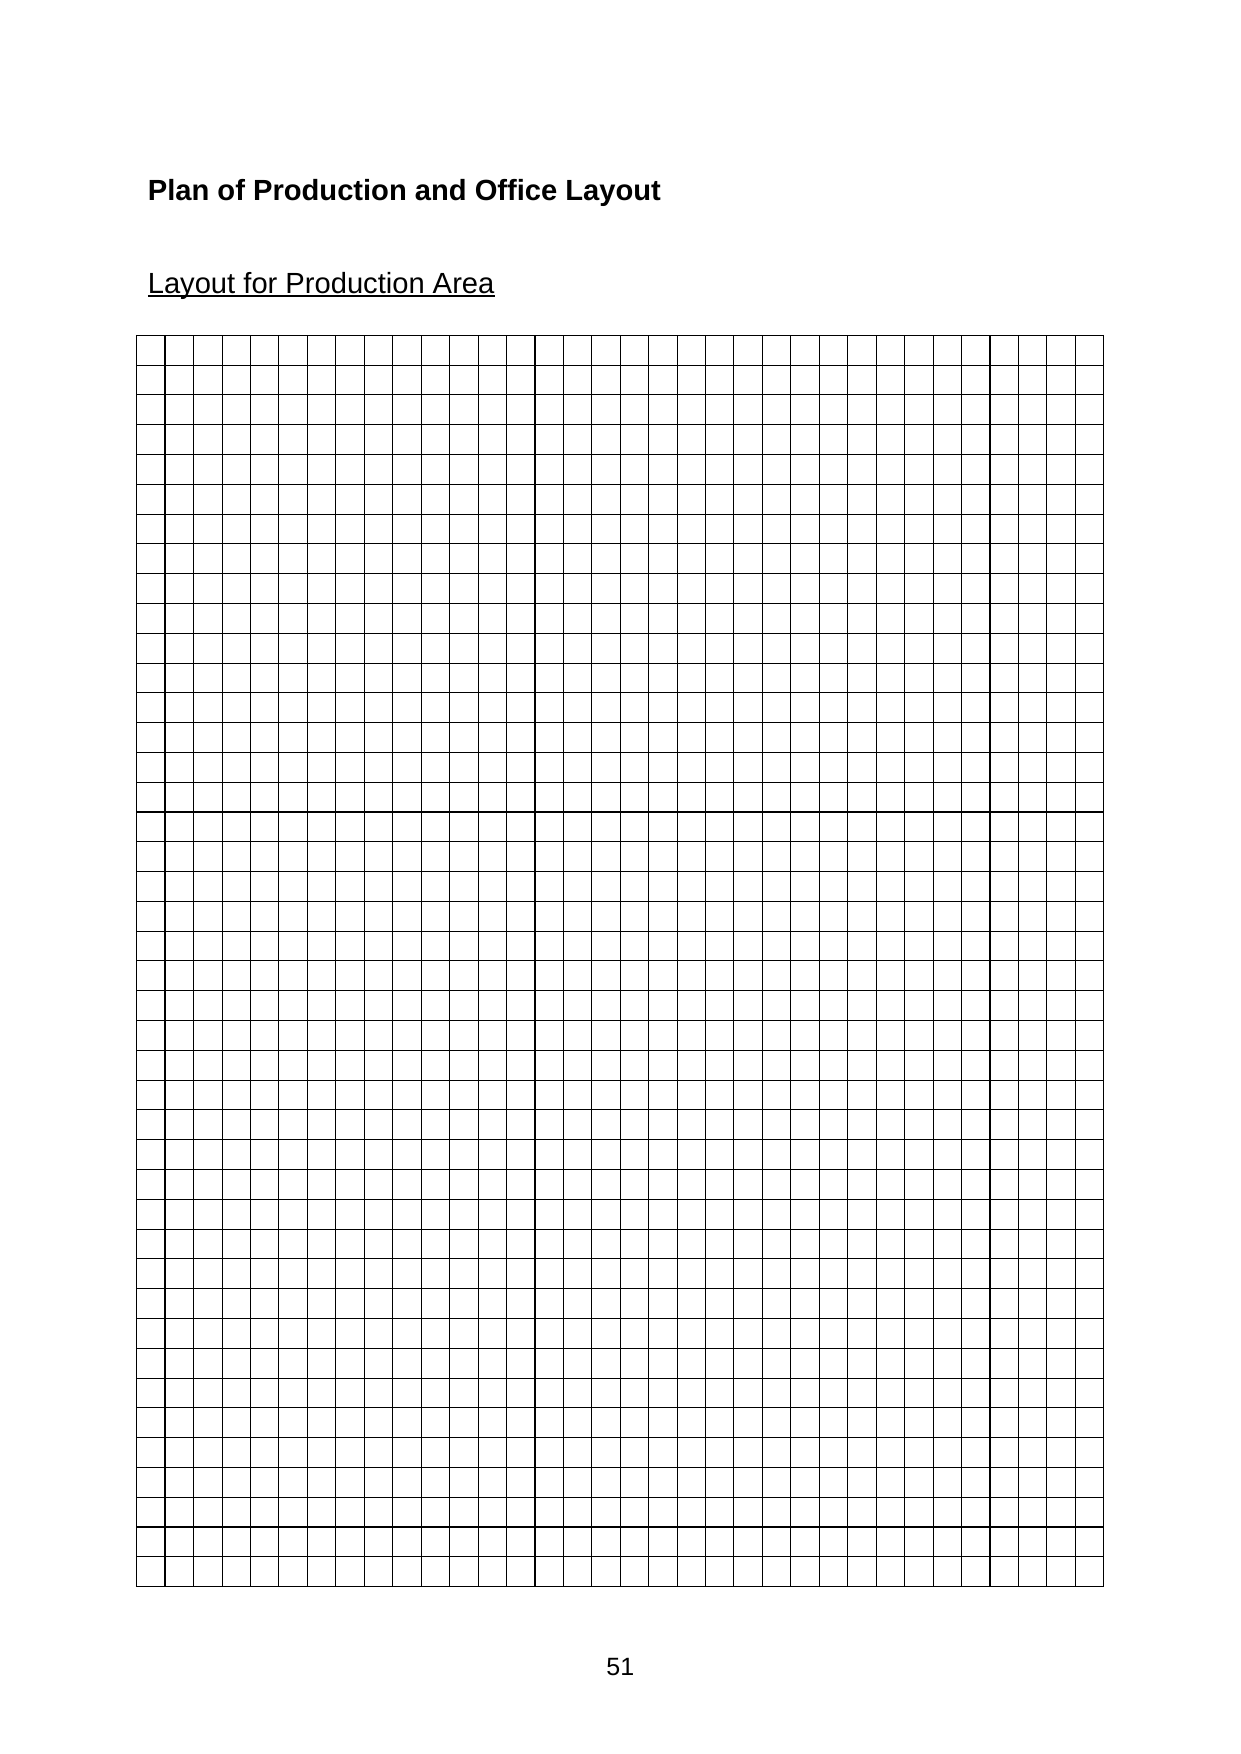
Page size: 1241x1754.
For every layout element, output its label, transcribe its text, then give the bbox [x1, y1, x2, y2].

table_cell [649, 1230, 677, 1258]
table_cell [848, 1498, 876, 1526]
table_cell [223, 1557, 250, 1586]
table_cell [479, 515, 506, 543]
table_cell [336, 902, 364, 931]
table_cell [763, 961, 790, 990]
table_cell [422, 842, 449, 871]
table_cell [365, 1170, 392, 1199]
table_cell [166, 1110, 193, 1139]
table_cell [536, 366, 563, 394]
table_cell [223, 664, 250, 692]
table_cell [991, 813, 1018, 841]
table_cell [1047, 961, 1075, 990]
table_cell [1076, 1021, 1103, 1050]
table_cell [536, 723, 563, 752]
table_cell [422, 783, 449, 811]
table_cell [734, 1051, 762, 1079]
table_cell [279, 1081, 307, 1109]
table_cell [1019, 574, 1046, 603]
table_cell [934, 1438, 961, 1467]
table_cell [1047, 574, 1075, 603]
table_cell [649, 1379, 677, 1407]
table_cell [536, 991, 563, 1020]
table_cell [877, 693, 904, 722]
table_cell [251, 1289, 278, 1318]
table_cell [877, 961, 904, 990]
table_cell [279, 425, 307, 454]
table_cell [905, 455, 933, 484]
table_cell [251, 515, 278, 543]
table_cell [905, 813, 933, 841]
table_cell [450, 902, 478, 931]
table_cell [1019, 842, 1046, 871]
table_cell [279, 902, 307, 931]
table_cell [223, 1289, 250, 1318]
table_cell [649, 366, 677, 394]
table_cell [934, 574, 961, 603]
table_cell [536, 932, 563, 960]
table_cell [991, 1051, 1018, 1079]
table_cell [223, 902, 250, 931]
table_cell [507, 664, 534, 692]
table_cell [365, 902, 392, 931]
table_cell [336, 664, 364, 692]
table_cell [393, 485, 421, 513]
table_cell [678, 961, 705, 990]
table_cell [194, 425, 222, 454]
table_cell [905, 1528, 933, 1556]
table_cell [763, 1498, 790, 1526]
table_cell [479, 961, 506, 990]
table_cell [450, 485, 478, 513]
table_cell [564, 1498, 591, 1526]
table_cell [877, 425, 904, 454]
table_cell [1047, 1408, 1075, 1437]
table_cell [649, 1408, 677, 1437]
table_cell [678, 515, 705, 543]
table_cell [934, 783, 961, 811]
table_cell [1076, 1379, 1103, 1407]
table_cell [649, 813, 677, 841]
table_cell [877, 842, 904, 871]
table_cell [621, 634, 648, 662]
table_cell [934, 485, 961, 513]
table_cell [279, 1110, 307, 1139]
table_cell [336, 1140, 364, 1169]
table_cell [848, 813, 876, 841]
table_cell [877, 1140, 904, 1169]
table_cell [848, 1140, 876, 1169]
table_cell [251, 544, 278, 573]
table_cell [336, 366, 364, 394]
table_cell [621, 991, 648, 1020]
table_cell [962, 991, 989, 1020]
table_cell [1047, 1528, 1075, 1556]
table_cell [507, 1408, 534, 1437]
table_cell [536, 693, 563, 722]
table_cell [393, 961, 421, 990]
table_cell [934, 1528, 961, 1556]
table_cell [393, 1230, 421, 1258]
table_cell [820, 1081, 847, 1109]
table_cell [905, 1140, 933, 1169]
table_cell [450, 1289, 478, 1318]
table_cell [1019, 395, 1046, 424]
table_cell [279, 753, 307, 782]
table_cell [194, 842, 222, 871]
table_header [1019, 336, 1046, 364]
table_cell [678, 1110, 705, 1139]
table_cell [479, 1557, 506, 1586]
table_cell [564, 991, 591, 1020]
table_cell [536, 1259, 563, 1288]
table_cell [934, 1021, 961, 1050]
table_cell [791, 544, 819, 573]
table_cell [393, 753, 421, 782]
table_cell [991, 1081, 1018, 1109]
table_cell [564, 544, 591, 573]
table_cell [621, 1170, 648, 1199]
table_cell [251, 1498, 278, 1526]
table_cell [1019, 515, 1046, 543]
table_cell [137, 1051, 164, 1079]
table_cell [279, 1319, 307, 1348]
table_cell [991, 604, 1018, 633]
table_cell [166, 1379, 193, 1407]
table_cell [962, 664, 989, 692]
table_cell [1019, 604, 1046, 633]
table_cell [194, 1081, 222, 1109]
table_cell [592, 664, 620, 692]
table_cell [1076, 395, 1103, 424]
table_cell [564, 366, 591, 394]
table_cell [536, 455, 563, 484]
table_cell [166, 395, 193, 424]
table_cell [166, 485, 193, 513]
table_cell [507, 1379, 534, 1407]
table_cell [279, 961, 307, 990]
table_cell [251, 574, 278, 603]
table_cell [706, 1289, 733, 1318]
table_cell [791, 693, 819, 722]
table_cell [251, 485, 278, 513]
table_cell [962, 1438, 989, 1467]
table_cell [365, 574, 392, 603]
table_cell [877, 574, 904, 603]
table_cell [848, 1379, 876, 1407]
table_cell [934, 1051, 961, 1079]
table_cell [848, 783, 876, 811]
table_cell [308, 604, 335, 633]
table_cell [1019, 1200, 1046, 1228]
table_header [791, 336, 819, 364]
table_cell [820, 574, 847, 603]
table_cell [308, 1230, 335, 1258]
table_cell [507, 1021, 534, 1050]
table_cell [905, 1438, 933, 1467]
table_cell [905, 515, 933, 543]
table_cell [194, 1528, 222, 1556]
table_cell [166, 1200, 193, 1228]
table_cell [536, 425, 563, 454]
table_cell [308, 783, 335, 811]
table_cell [621, 932, 648, 960]
table_cell [934, 1170, 961, 1199]
table_cell [905, 1319, 933, 1348]
table_cell [1076, 1200, 1103, 1228]
table_cell [848, 1051, 876, 1079]
table_cell [649, 783, 677, 811]
table_cell [479, 664, 506, 692]
table_cell [1019, 634, 1046, 662]
table_cell [934, 1379, 961, 1407]
subtitle Plan of Production and Office Layout [148, 173, 1092, 206]
table_cell [479, 425, 506, 454]
table_cell [393, 1140, 421, 1169]
table_cell [848, 1319, 876, 1348]
table_cell [592, 783, 620, 811]
table_cell [1076, 1140, 1103, 1169]
table_cell [365, 1319, 392, 1348]
table_cell [877, 485, 904, 513]
table_cell [223, 1140, 250, 1169]
table_cell [166, 1319, 193, 1348]
table_cell [706, 1081, 733, 1109]
table_cell [223, 634, 250, 662]
table_cell [422, 1200, 449, 1228]
table_cell [791, 485, 819, 513]
table_cell [137, 425, 164, 454]
table_cell [649, 395, 677, 424]
table_cell [763, 783, 790, 811]
table_cell [536, 813, 563, 841]
table_cell [1047, 1379, 1075, 1407]
table_cell [223, 1498, 250, 1526]
table_cell [194, 1140, 222, 1169]
table_cell [678, 395, 705, 424]
table_cell [507, 1110, 534, 1139]
table_cell [564, 872, 591, 901]
table_cell [393, 1259, 421, 1288]
table_cell [223, 961, 250, 990]
table_cell [962, 783, 989, 811]
table_cell [791, 1200, 819, 1228]
table_cell [365, 485, 392, 513]
table_cell [962, 1349, 989, 1377]
table_cell [848, 425, 876, 454]
table_cell [336, 1259, 364, 1288]
table_cell [1047, 813, 1075, 841]
table_cell [279, 1498, 307, 1526]
table_cell [251, 1438, 278, 1467]
table_cell [905, 1200, 933, 1228]
table_cell [536, 544, 563, 573]
table_cell [905, 366, 933, 394]
table_cell [223, 1110, 250, 1139]
table_cell [734, 455, 762, 484]
table_cell [564, 1081, 591, 1109]
table_cell [649, 485, 677, 513]
table_cell [450, 1319, 478, 1348]
table_cell [1076, 455, 1103, 484]
table_cell [536, 961, 563, 990]
table_cell [1076, 1528, 1103, 1556]
table_cell [820, 1557, 847, 1586]
table_cell [536, 783, 563, 811]
table_cell [678, 1021, 705, 1050]
table_cell [308, 664, 335, 692]
table_cell [479, 932, 506, 960]
table_cell [507, 783, 534, 811]
table_cell [223, 455, 250, 484]
table_cell [848, 455, 876, 484]
table_cell [820, 485, 847, 513]
table_cell [848, 932, 876, 960]
table_cell [905, 544, 933, 573]
table_cell [934, 1498, 961, 1526]
table_cell [137, 1468, 164, 1497]
table_cell [763, 1140, 790, 1169]
table_cell [223, 1319, 250, 1348]
table_cell [279, 872, 307, 901]
table_cell [820, 1349, 847, 1377]
table_cell [194, 813, 222, 841]
table_cell [336, 1349, 364, 1377]
table_header [223, 336, 250, 364]
table_cell [592, 723, 620, 752]
table_cell [763, 1438, 790, 1467]
table_cell [678, 544, 705, 573]
table_cell [479, 872, 506, 901]
table_cell [991, 872, 1018, 901]
table_cell [1047, 932, 1075, 960]
table_cell [564, 723, 591, 752]
table_cell [934, 664, 961, 692]
table_cell [137, 1259, 164, 1288]
table_cell [279, 1408, 307, 1437]
table_cell [536, 395, 563, 424]
table_cell [536, 872, 563, 901]
table_cell [962, 395, 989, 424]
table_cell [308, 1557, 335, 1586]
table_cell [1019, 1140, 1046, 1169]
table_cell [678, 1379, 705, 1407]
table_cell [479, 1498, 506, 1526]
table_cell [365, 693, 392, 722]
table_cell [507, 1081, 534, 1109]
table_cell [934, 1140, 961, 1169]
table_cell [194, 1021, 222, 1050]
table_cell [734, 1200, 762, 1228]
table_cell [991, 544, 1018, 573]
table_cell [734, 604, 762, 633]
table_cell [1076, 1259, 1103, 1288]
table_cell [934, 544, 961, 573]
table_cell [848, 961, 876, 990]
table_cell [564, 634, 591, 662]
table_cell [592, 1498, 620, 1526]
table_cell [223, 395, 250, 424]
table_cell [820, 1289, 847, 1318]
table_cell [251, 1528, 278, 1556]
table_cell [479, 1438, 506, 1467]
table_cell [791, 872, 819, 901]
table_cell [422, 872, 449, 901]
table_cell [279, 634, 307, 662]
table_cell [336, 813, 364, 841]
table_cell [934, 753, 961, 782]
table_cell [507, 604, 534, 633]
table_cell [166, 1438, 193, 1467]
table_cell [223, 1528, 250, 1556]
table_cell [166, 1051, 193, 1079]
table_cell [848, 1289, 876, 1318]
table_cell [706, 1230, 733, 1258]
table_cell [763, 1557, 790, 1586]
table_cell [251, 842, 278, 871]
table_cell [678, 664, 705, 692]
table_cell [365, 1289, 392, 1318]
table_cell [137, 1498, 164, 1526]
table_cell [934, 1289, 961, 1318]
table_cell [706, 991, 733, 1020]
table_cell [848, 395, 876, 424]
table_cell [763, 723, 790, 752]
table_cell [251, 813, 278, 841]
table_cell [564, 1528, 591, 1556]
table_header [1076, 336, 1103, 364]
table_cell [877, 1319, 904, 1348]
table_cell [678, 753, 705, 782]
table_cell [564, 932, 591, 960]
table_cell [991, 753, 1018, 782]
table_cell [734, 1259, 762, 1288]
table_cell [137, 1170, 164, 1199]
table_cell [1019, 753, 1046, 782]
table_cell [507, 1230, 534, 1258]
table_cell [592, 961, 620, 990]
table_cell [422, 544, 449, 573]
table_cell [791, 1110, 819, 1139]
table_cell [991, 1200, 1018, 1228]
table_cell [223, 932, 250, 960]
table_cell [848, 1438, 876, 1467]
table_cell [621, 961, 648, 990]
table_cell [791, 425, 819, 454]
table_cell [365, 932, 392, 960]
table_cell [1019, 991, 1046, 1020]
table_cell [422, 1557, 449, 1586]
table_cell [166, 1528, 193, 1556]
table_cell [137, 1319, 164, 1348]
table_cell [308, 1408, 335, 1437]
table_cell [934, 991, 961, 1020]
table_cell [1076, 425, 1103, 454]
table_cell [734, 425, 762, 454]
table_cell [251, 932, 278, 960]
table_cell [194, 664, 222, 692]
table_header [621, 336, 648, 364]
table_cell [336, 693, 364, 722]
table_cell [621, 902, 648, 931]
table_cell [564, 1110, 591, 1139]
table_cell [308, 1528, 335, 1556]
table_cell [791, 1140, 819, 1169]
table_cell [1019, 1349, 1046, 1377]
table_cell [251, 1140, 278, 1169]
table_cell [336, 1528, 364, 1556]
table_cell [422, 932, 449, 960]
table_cell [450, 1408, 478, 1437]
table_cell [393, 604, 421, 633]
table_cell [621, 1528, 648, 1556]
table_cell [365, 1468, 392, 1497]
table_cell [621, 1379, 648, 1407]
table_cell [308, 1051, 335, 1079]
table_cell [194, 1349, 222, 1377]
table_cell [1019, 1021, 1046, 1050]
table_cell [194, 604, 222, 633]
table_cell [991, 634, 1018, 662]
table_cell [450, 991, 478, 1020]
table_cell [1047, 425, 1075, 454]
table_cell [1047, 842, 1075, 871]
table_cell [592, 753, 620, 782]
table_cell [877, 1021, 904, 1050]
table_cell [1019, 961, 1046, 990]
table_cell [365, 634, 392, 662]
table_cell [763, 1379, 790, 1407]
table_cell [1047, 991, 1075, 1020]
table_cell [991, 455, 1018, 484]
table_cell [763, 693, 790, 722]
table_cell [592, 1021, 620, 1050]
table_cell [706, 604, 733, 633]
table_cell [621, 485, 648, 513]
table_cell [393, 842, 421, 871]
table_cell [820, 1021, 847, 1050]
table_cell [877, 932, 904, 960]
table_cell [734, 1408, 762, 1437]
table_cell [991, 1349, 1018, 1377]
table_cell [1076, 1557, 1103, 1586]
table_cell [678, 991, 705, 1020]
table_cell [734, 693, 762, 722]
table_cell [905, 1468, 933, 1497]
table_cell [251, 1319, 278, 1348]
table_cell [934, 1110, 961, 1139]
table_cell [251, 1170, 278, 1199]
table_cell [166, 1140, 193, 1169]
table_cell [877, 664, 904, 692]
table_cell [336, 842, 364, 871]
table_cell [393, 1200, 421, 1228]
table_cell [137, 1021, 164, 1050]
table_cell [791, 1021, 819, 1050]
table_cell [365, 872, 392, 901]
table_cell [336, 574, 364, 603]
table_cell [905, 1408, 933, 1437]
table_cell [905, 395, 933, 424]
table_cell [734, 1379, 762, 1407]
table_cell [479, 991, 506, 1020]
table_cell [393, 991, 421, 1020]
table_cell [336, 515, 364, 543]
table_cell [393, 1170, 421, 1199]
table_cell [592, 1528, 620, 1556]
table_cell [706, 395, 733, 424]
table_cell [934, 366, 961, 394]
table_cell [564, 485, 591, 513]
table_cell [279, 1289, 307, 1318]
table_cell [365, 961, 392, 990]
table_cell [336, 1170, 364, 1199]
table_cell [621, 515, 648, 543]
table_cell [308, 366, 335, 394]
table_cell [877, 991, 904, 1020]
table_cell [479, 1170, 506, 1199]
table_cell [137, 1200, 164, 1228]
table_cell [706, 783, 733, 811]
table_cell [877, 753, 904, 782]
table_cell [1047, 664, 1075, 692]
table_cell [194, 1170, 222, 1199]
table_cell [194, 395, 222, 424]
table_cell [1047, 753, 1075, 782]
table_cell [706, 634, 733, 662]
table_cell [1047, 723, 1075, 752]
table_cell [166, 604, 193, 633]
table_cell [479, 1259, 506, 1288]
table_cell [734, 1438, 762, 1467]
table_cell [791, 1557, 819, 1586]
table_cell [393, 1319, 421, 1348]
table_cell [678, 485, 705, 513]
table_cell [536, 515, 563, 543]
table_cell [166, 723, 193, 752]
table_cell [365, 1051, 392, 1079]
table_cell [564, 425, 591, 454]
table_cell [564, 813, 591, 841]
table_cell [564, 515, 591, 543]
table_cell [194, 1379, 222, 1407]
table_cell [905, 961, 933, 990]
table_cell [251, 1110, 278, 1139]
table_cell [706, 664, 733, 692]
table_cell [905, 664, 933, 692]
table_cell [393, 1081, 421, 1109]
table_cell [308, 991, 335, 1020]
table_cell [763, 1319, 790, 1348]
table_cell [308, 932, 335, 960]
table_cell [393, 1110, 421, 1139]
table_cell [592, 1081, 620, 1109]
table_cell [820, 1498, 847, 1526]
table_cell [592, 1438, 620, 1467]
table_cell [564, 902, 591, 931]
table_cell [1076, 664, 1103, 692]
table_cell [422, 991, 449, 1020]
table_cell [791, 1379, 819, 1407]
table_cell [934, 604, 961, 633]
table_cell [279, 1170, 307, 1199]
table_cell [848, 1349, 876, 1377]
table_cell [137, 1408, 164, 1437]
table_cell [962, 485, 989, 513]
table_cell [1019, 723, 1046, 752]
table_cell [194, 1408, 222, 1437]
table_cell [621, 1349, 648, 1377]
table_cell [1019, 455, 1046, 484]
table_cell [279, 932, 307, 960]
table_cell [848, 1528, 876, 1556]
table_cell [621, 723, 648, 752]
table_cell [251, 753, 278, 782]
table_cell [848, 366, 876, 394]
table_cell [308, 1498, 335, 1526]
table_cell [678, 1051, 705, 1079]
table_cell [393, 872, 421, 901]
table_cell [393, 1289, 421, 1318]
table_cell [393, 544, 421, 573]
table_cell [479, 1110, 506, 1139]
table_cell [365, 842, 392, 871]
table_cell [848, 1170, 876, 1199]
table_cell [592, 872, 620, 901]
table_cell [877, 813, 904, 841]
table_cell [592, 455, 620, 484]
table_cell [763, 1468, 790, 1497]
table_cell [279, 1230, 307, 1258]
table_cell [166, 753, 193, 782]
table_cell [905, 1498, 933, 1526]
table_cell [706, 1140, 733, 1169]
table_cell [536, 1140, 563, 1169]
table_cell [1019, 544, 1046, 573]
table_cell [393, 1021, 421, 1050]
table_cell [365, 1379, 392, 1407]
table_cell [422, 1379, 449, 1407]
table_cell [479, 1081, 506, 1109]
table_cell [450, 515, 478, 543]
table_cell [507, 1051, 534, 1079]
table_cell [734, 723, 762, 752]
table_cell [507, 1498, 534, 1526]
table_cell [1019, 1319, 1046, 1348]
table_cell [877, 544, 904, 573]
table_cell [279, 1051, 307, 1079]
table_cell [1047, 1289, 1075, 1318]
table_cell [592, 574, 620, 603]
table_cell [734, 961, 762, 990]
table_cell [251, 455, 278, 484]
table_cell [621, 425, 648, 454]
table_cell [365, 1557, 392, 1586]
table_cell [422, 1408, 449, 1437]
table_cell [137, 813, 164, 841]
table_cell [621, 1468, 648, 1497]
table_cell [450, 1438, 478, 1467]
table_cell [137, 902, 164, 931]
table_cell [706, 693, 733, 722]
table_cell [820, 1438, 847, 1467]
table_cell [592, 902, 620, 931]
table_cell [194, 485, 222, 513]
table_cell [820, 1170, 847, 1199]
table_cell [678, 1557, 705, 1586]
table_cell [649, 1528, 677, 1556]
table_cell [934, 1408, 961, 1437]
table_cell [877, 1528, 904, 1556]
table_cell [1076, 485, 1103, 513]
table_cell [621, 1498, 648, 1526]
table_cell [991, 1408, 1018, 1437]
table_cell [279, 723, 307, 752]
table_cell [336, 961, 364, 990]
table_cell [422, 1319, 449, 1348]
table_cell [706, 515, 733, 543]
table_cell [962, 634, 989, 662]
table_cell [450, 1021, 478, 1050]
table_cell [820, 1408, 847, 1437]
table_cell [393, 1438, 421, 1467]
table_cell [336, 1468, 364, 1497]
table_cell [820, 1110, 847, 1139]
table_cell [991, 1557, 1018, 1586]
table_cell [279, 664, 307, 692]
table_cell [962, 455, 989, 484]
table_cell [905, 1230, 933, 1258]
table_cell [592, 425, 620, 454]
table_cell [393, 1051, 421, 1079]
table_cell [336, 1379, 364, 1407]
table_cell [734, 1289, 762, 1318]
table_cell [450, 842, 478, 871]
table_cell [649, 1319, 677, 1348]
table_cell [1019, 1259, 1046, 1288]
table_cell [621, 693, 648, 722]
table_cell [621, 842, 648, 871]
table_header [820, 336, 847, 364]
table_cell [820, 515, 847, 543]
table_cell [592, 1349, 620, 1377]
table_cell [905, 1051, 933, 1079]
table_cell [877, 1438, 904, 1467]
table_cell [734, 1081, 762, 1109]
table_cell [365, 1408, 392, 1437]
table_cell [308, 1021, 335, 1050]
table_cell [166, 932, 193, 960]
table_cell [621, 1289, 648, 1318]
table_cell [1076, 991, 1103, 1020]
table_cell [279, 544, 307, 573]
table_cell [336, 1081, 364, 1109]
table_cell [336, 634, 364, 662]
table_cell [1047, 515, 1075, 543]
table_cell [1047, 1200, 1075, 1228]
table_cell [450, 1140, 478, 1169]
table_cell [791, 1528, 819, 1556]
table_cell [848, 842, 876, 871]
table_cell [734, 544, 762, 573]
table_cell [962, 1140, 989, 1169]
table_cell [962, 1557, 989, 1586]
table_cell [536, 1289, 563, 1318]
table_cell [678, 1498, 705, 1526]
table_cell [877, 455, 904, 484]
table_cell [706, 1319, 733, 1348]
table_cell [592, 1140, 620, 1169]
table_cell [905, 1379, 933, 1407]
table_cell [848, 723, 876, 752]
table_cell [962, 961, 989, 990]
table_cell [422, 515, 449, 543]
table_cell [422, 634, 449, 662]
table_cell [905, 932, 933, 960]
table_cell [279, 1140, 307, 1169]
table_cell [763, 1081, 790, 1109]
table_cell [706, 1021, 733, 1050]
table_cell [450, 1259, 478, 1288]
table_cell [649, 515, 677, 543]
table_header [479, 336, 506, 364]
table_cell [1019, 1110, 1046, 1139]
table_cell [507, 813, 534, 841]
table_cell [1019, 932, 1046, 960]
table_cell [791, 515, 819, 543]
table_cell [848, 544, 876, 573]
table_cell [706, 1438, 733, 1467]
table_cell [1019, 783, 1046, 811]
table_header [706, 336, 733, 364]
table_cell [905, 1170, 933, 1199]
table_cell [678, 783, 705, 811]
table_cell [393, 693, 421, 722]
table_cell [592, 1557, 620, 1586]
table_cell [450, 395, 478, 424]
table_cell [450, 1230, 478, 1258]
table_cell [791, 991, 819, 1020]
table_cell [223, 693, 250, 722]
table_cell [791, 783, 819, 811]
table_cell [1019, 1468, 1046, 1497]
table_cell [905, 1081, 933, 1109]
table_cell [450, 1081, 478, 1109]
table_cell [791, 902, 819, 931]
table_cell [991, 961, 1018, 990]
table_cell [848, 1081, 876, 1109]
table_cell [1019, 1051, 1046, 1079]
table_cell [450, 1200, 478, 1228]
table_header [450, 336, 478, 364]
table_cell [450, 753, 478, 782]
table_cell [336, 872, 364, 901]
table_cell [564, 842, 591, 871]
table_cell [763, 1289, 790, 1318]
table_header [1047, 336, 1075, 364]
table_cell [536, 1051, 563, 1079]
table_cell [962, 932, 989, 960]
table_cell [706, 1528, 733, 1556]
table_cell [365, 515, 392, 543]
table_cell [763, 1349, 790, 1377]
table_cell [393, 455, 421, 484]
table_cell [251, 1408, 278, 1437]
table_cell [450, 634, 478, 662]
table_cell [1047, 693, 1075, 722]
table_cell [308, 395, 335, 424]
table_cell [991, 1110, 1018, 1139]
table_cell [848, 515, 876, 543]
table_cell [991, 723, 1018, 752]
table_cell [706, 932, 733, 960]
table_cell [820, 753, 847, 782]
table_cell [223, 425, 250, 454]
table_cell [991, 1319, 1018, 1348]
table_cell [991, 425, 1018, 454]
table_cell [422, 1110, 449, 1139]
table_cell [1076, 1498, 1103, 1526]
table_cell [734, 813, 762, 841]
table_cell [336, 425, 364, 454]
table_cell [223, 1170, 250, 1199]
table_cell [137, 455, 164, 484]
table_cell [621, 1140, 648, 1169]
table_cell [536, 1021, 563, 1050]
table_cell [137, 1110, 164, 1139]
table_cell [791, 455, 819, 484]
table_cell [365, 783, 392, 811]
table_cell [422, 1438, 449, 1467]
table_cell [592, 395, 620, 424]
table_cell [991, 1170, 1018, 1199]
table_cell [905, 991, 933, 1020]
table_cell [934, 723, 961, 752]
table_cell [393, 425, 421, 454]
table_cell [706, 1051, 733, 1079]
table_cell [393, 813, 421, 841]
table_cell [137, 783, 164, 811]
table_cell [763, 574, 790, 603]
table_cell [1076, 1081, 1103, 1109]
table_cell [536, 1200, 563, 1228]
table_cell [479, 1021, 506, 1050]
table_cell [592, 842, 620, 871]
table_cell [934, 455, 961, 484]
table_cell [251, 1021, 278, 1050]
table_cell [479, 604, 506, 633]
table_cell [507, 1200, 534, 1228]
table_cell [251, 872, 278, 901]
table_cell [336, 753, 364, 782]
table_cell [365, 1438, 392, 1467]
table_header [962, 336, 989, 364]
table_cell [706, 1110, 733, 1139]
table_cell [649, 1051, 677, 1079]
table_cell [336, 932, 364, 960]
table_cell [962, 1259, 989, 1288]
table_cell [393, 366, 421, 394]
table_cell [166, 1170, 193, 1199]
table_cell [848, 1110, 876, 1139]
table_cell [621, 395, 648, 424]
table_cell [621, 1230, 648, 1258]
table_cell [820, 813, 847, 841]
table_cell [422, 961, 449, 990]
table_cell [564, 1021, 591, 1050]
table_cell [592, 1468, 620, 1497]
table_cell [279, 991, 307, 1020]
table_cell [536, 902, 563, 931]
table_cell [706, 813, 733, 841]
table_cell [365, 723, 392, 752]
table_cell [166, 634, 193, 662]
table_cell [820, 604, 847, 633]
table_cell [223, 544, 250, 573]
table_cell [734, 1498, 762, 1526]
table_cell [279, 1379, 307, 1407]
table_cell [536, 1557, 563, 1586]
table_cell [251, 395, 278, 424]
table_cell [1076, 723, 1103, 752]
table_header [848, 336, 876, 364]
table_cell [621, 753, 648, 782]
table_cell [223, 515, 250, 543]
table_cell [564, 604, 591, 633]
table_cell [279, 1528, 307, 1556]
table_cell [905, 1021, 933, 1050]
table_cell [734, 1557, 762, 1586]
table_cell [507, 1528, 534, 1556]
table_cell [934, 842, 961, 871]
table_cell [308, 1200, 335, 1228]
table_cell [194, 872, 222, 901]
table_header [166, 336, 193, 364]
table_cell [592, 1379, 620, 1407]
table_cell [848, 634, 876, 662]
table_cell [279, 1259, 307, 1288]
table_cell [877, 1170, 904, 1199]
table_cell [450, 1468, 478, 1497]
table_cell [479, 455, 506, 484]
table_cell [706, 485, 733, 513]
table_header [536, 336, 563, 364]
table_cell [393, 1408, 421, 1437]
table_cell [592, 1170, 620, 1199]
table_cell [564, 961, 591, 990]
table_cell [592, 544, 620, 573]
table_cell [137, 1289, 164, 1318]
table_cell [991, 1140, 1018, 1169]
table_cell [991, 902, 1018, 931]
table_cell [479, 544, 506, 573]
table_cell [336, 395, 364, 424]
table_cell [678, 902, 705, 931]
table_cell [365, 544, 392, 573]
table_cell [166, 1557, 193, 1586]
table_cell [1076, 574, 1103, 603]
table_cell [991, 1021, 1018, 1050]
table_cell [308, 455, 335, 484]
table_cell [1076, 1319, 1103, 1348]
table_cell [848, 1230, 876, 1258]
table_cell [820, 1468, 847, 1497]
table_cell [820, 872, 847, 901]
table_cell [223, 485, 250, 513]
table_cell [308, 544, 335, 573]
table_cell [592, 813, 620, 841]
table_cell [962, 902, 989, 931]
table_cell [479, 1140, 506, 1169]
table_cell [763, 1021, 790, 1050]
table_cell [251, 634, 278, 662]
table_cell [479, 1230, 506, 1258]
table_cell [962, 1319, 989, 1348]
table_cell [536, 1110, 563, 1139]
table_cell [991, 693, 1018, 722]
table_cell [877, 1408, 904, 1437]
table_cell [791, 1498, 819, 1526]
table_cell [991, 395, 1018, 424]
table_cell [877, 1379, 904, 1407]
table_cell [564, 1289, 591, 1318]
table_cell [422, 1289, 449, 1318]
table_cell [592, 1319, 620, 1348]
table_cell [763, 902, 790, 931]
table_cell [820, 544, 847, 573]
table_cell [592, 932, 620, 960]
table_header [564, 336, 591, 364]
table_cell [365, 455, 392, 484]
table_cell [251, 1349, 278, 1377]
table_cell [905, 1259, 933, 1288]
table_cell [365, 753, 392, 782]
table_cell [308, 753, 335, 782]
table_cell [621, 1557, 648, 1586]
table_cell [678, 1140, 705, 1169]
table_header [251, 336, 278, 364]
table_cell [848, 902, 876, 931]
table_cell [877, 1081, 904, 1109]
table_cell [763, 395, 790, 424]
table_cell [592, 1200, 620, 1228]
table_cell [1076, 753, 1103, 782]
table_cell [763, 544, 790, 573]
table_cell [877, 1557, 904, 1586]
table_cell [1047, 485, 1075, 513]
table_cell [536, 1438, 563, 1467]
table_cell [251, 425, 278, 454]
table_cell [194, 1468, 222, 1497]
table_cell [1019, 813, 1046, 841]
table_cell [820, 1200, 847, 1228]
table_cell [820, 1051, 847, 1079]
table_cell [1047, 1498, 1075, 1526]
table_cell [479, 1200, 506, 1228]
table_header [194, 336, 222, 364]
table_cell [536, 664, 563, 692]
table_cell [422, 1081, 449, 1109]
table_cell [820, 902, 847, 931]
table_cell [365, 1259, 392, 1288]
table_cell [137, 1081, 164, 1109]
table_cell [564, 395, 591, 424]
table_header [507, 336, 534, 364]
table_cell [649, 1468, 677, 1497]
table_cell [1076, 1408, 1103, 1437]
table_header [877, 336, 904, 364]
table_cell [223, 1230, 250, 1258]
table_cell [422, 574, 449, 603]
table_cell [649, 902, 677, 931]
table_cell [479, 783, 506, 811]
table_cell [734, 664, 762, 692]
table_cell [820, 455, 847, 484]
table_cell [507, 544, 534, 573]
table_cell [706, 1170, 733, 1199]
table_cell [450, 1528, 478, 1556]
table_cell [791, 1051, 819, 1079]
table_cell [536, 1319, 563, 1348]
table_cell [223, 1200, 250, 1228]
table_cell [194, 693, 222, 722]
table_cell [791, 1319, 819, 1348]
table_cell [279, 574, 307, 603]
table_cell [507, 1438, 534, 1467]
table_cell [763, 1230, 790, 1258]
table_cell [194, 366, 222, 394]
table_cell [166, 693, 193, 722]
table_cell [365, 366, 392, 394]
table_cell [592, 604, 620, 633]
table_cell [336, 1289, 364, 1318]
table_cell [336, 1557, 364, 1586]
table_cell [422, 1051, 449, 1079]
table_cell [763, 664, 790, 692]
table_cell [621, 574, 648, 603]
table_cell [848, 753, 876, 782]
table_cell [791, 1408, 819, 1437]
table_cell [507, 1557, 534, 1586]
table_cell [820, 1528, 847, 1556]
table_cell [649, 604, 677, 633]
table_cell [137, 723, 164, 752]
table_cell [848, 693, 876, 722]
table_cell [734, 1468, 762, 1497]
table_cell [365, 1140, 392, 1169]
table_cell [365, 1230, 392, 1258]
table_cell [991, 574, 1018, 603]
table_cell [251, 991, 278, 1020]
table_cell [308, 1140, 335, 1169]
table_cell [365, 1021, 392, 1050]
table_cell [621, 813, 648, 841]
table_cell [934, 515, 961, 543]
table_cell [166, 783, 193, 811]
table_cell [1076, 634, 1103, 662]
table_cell [479, 1289, 506, 1318]
table_cell [678, 1408, 705, 1437]
table_cell [564, 1200, 591, 1228]
table_cell [649, 1110, 677, 1139]
table_cell [308, 723, 335, 752]
table_cell [934, 872, 961, 901]
table_cell [962, 1051, 989, 1079]
table_cell [649, 1170, 677, 1199]
table_cell [450, 961, 478, 990]
table_cell [820, 634, 847, 662]
table_cell [877, 366, 904, 394]
table_cell [223, 813, 250, 841]
table_cell [393, 1528, 421, 1556]
table_cell [279, 485, 307, 513]
table_cell [251, 1557, 278, 1586]
table_cell [934, 425, 961, 454]
table_cell [308, 1438, 335, 1467]
table_cell [962, 574, 989, 603]
table_cell [251, 902, 278, 931]
table_cell [1019, 1230, 1046, 1258]
table_cell [1047, 634, 1075, 662]
table_cell [564, 1438, 591, 1467]
table_cell [791, 1468, 819, 1497]
table_cell [479, 366, 506, 394]
table_cell [991, 932, 1018, 960]
table_cell [791, 813, 819, 841]
table_cell [649, 991, 677, 1020]
table_cell [621, 1200, 648, 1228]
table_cell [137, 1528, 164, 1556]
table_cell [991, 1438, 1018, 1467]
table_cell [137, 842, 164, 871]
table_cell [820, 932, 847, 960]
table_cell [706, 425, 733, 454]
table_cell [336, 1230, 364, 1258]
table_cell [678, 693, 705, 722]
table_cell [734, 842, 762, 871]
table_cell [536, 842, 563, 871]
table_cell [166, 872, 193, 901]
table_cell [279, 1468, 307, 1497]
table_cell [365, 1349, 392, 1377]
table_cell [365, 1081, 392, 1109]
table_cell [365, 991, 392, 1020]
table_cell [507, 366, 534, 394]
table_cell [791, 723, 819, 752]
table_cell [422, 1021, 449, 1050]
table_cell [279, 783, 307, 811]
table_cell [621, 1021, 648, 1050]
table_cell [934, 1349, 961, 1377]
table_cell [308, 574, 335, 603]
table_cell [365, 1498, 392, 1526]
table_cell [393, 932, 421, 960]
table_cell [791, 634, 819, 662]
table_cell [479, 723, 506, 752]
table_cell [1076, 1289, 1103, 1318]
table_cell [763, 1110, 790, 1139]
table_cell [450, 1498, 478, 1526]
table_cell [621, 1110, 648, 1139]
table_cell [791, 753, 819, 782]
table_cell [820, 425, 847, 454]
table_cell [507, 961, 534, 990]
table_cell [820, 395, 847, 424]
table_cell [848, 1200, 876, 1228]
table_cell [194, 991, 222, 1020]
table_cell [479, 574, 506, 603]
table_cell [877, 1349, 904, 1377]
table_cell [223, 1408, 250, 1437]
table_cell [308, 1349, 335, 1377]
table_cell [223, 1021, 250, 1050]
table_cell [734, 1349, 762, 1377]
table_cell [934, 693, 961, 722]
table_cell [166, 961, 193, 990]
table_cell [1076, 604, 1103, 633]
table_cell [649, 693, 677, 722]
table_cell [649, 1259, 677, 1288]
table_cell [365, 1110, 392, 1139]
table_cell [279, 604, 307, 633]
table_cell [194, 961, 222, 990]
table_cell [279, 455, 307, 484]
table_cell [734, 1170, 762, 1199]
table_cell [365, 1528, 392, 1556]
table_cell [962, 1498, 989, 1526]
table_cell [166, 1021, 193, 1050]
table_cell [1076, 813, 1103, 841]
table_cell [820, 1379, 847, 1407]
table_cell [905, 1110, 933, 1139]
table_cell [279, 1349, 307, 1377]
table_cell [592, 1408, 620, 1437]
table_cell [450, 604, 478, 633]
table_cell [763, 634, 790, 662]
table_cell [450, 1110, 478, 1139]
table_cell [678, 604, 705, 633]
table_cell [962, 753, 989, 782]
table_cell [678, 574, 705, 603]
table_cell [649, 574, 677, 603]
table_cell [962, 1379, 989, 1407]
table_cell [336, 1021, 364, 1050]
table_cell [1047, 1110, 1075, 1139]
table_cell [962, 366, 989, 394]
table_cell [479, 395, 506, 424]
table_cell [336, 485, 364, 513]
table_cell [962, 1468, 989, 1497]
table_header [365, 336, 392, 364]
table_cell [678, 1438, 705, 1467]
table_cell [137, 485, 164, 513]
table_cell [422, 1498, 449, 1526]
table_cell [1047, 1051, 1075, 1079]
table_cell [194, 1319, 222, 1348]
table_cell [678, 425, 705, 454]
table_cell [251, 366, 278, 394]
table_cell [734, 1110, 762, 1139]
table_cell [507, 455, 534, 484]
table_cell [678, 1259, 705, 1288]
table_cell [166, 1408, 193, 1437]
table_cell [1047, 872, 1075, 901]
table_cell [649, 723, 677, 752]
table_cell [592, 485, 620, 513]
table_cell [905, 604, 933, 633]
table_cell [734, 485, 762, 513]
table_cell [649, 544, 677, 573]
table_cell [1047, 902, 1075, 931]
table_cell [905, 425, 933, 454]
table_cell [536, 1349, 563, 1377]
table_cell [1019, 1408, 1046, 1437]
table_cell [450, 1557, 478, 1586]
table_cell [877, 1468, 904, 1497]
table_cell [536, 1528, 563, 1556]
table_cell [251, 1051, 278, 1079]
table_cell [422, 395, 449, 424]
table_cell [962, 1528, 989, 1556]
table_cell [223, 991, 250, 1020]
table_cell [962, 1230, 989, 1258]
table_cell [877, 395, 904, 424]
table_cell [166, 425, 193, 454]
table_cell [450, 813, 478, 841]
table_cell [279, 395, 307, 424]
table_cell [166, 574, 193, 603]
table_cell [137, 664, 164, 692]
table_cell [734, 1021, 762, 1050]
table_cell [706, 961, 733, 990]
table_cell [137, 515, 164, 543]
table_cell [962, 544, 989, 573]
table_cell [279, 813, 307, 841]
table_cell [848, 1259, 876, 1288]
table_cell [734, 395, 762, 424]
table_cell [848, 604, 876, 633]
table_cell [763, 1200, 790, 1228]
table_cell [536, 574, 563, 603]
table_cell [507, 395, 534, 424]
table_cell [507, 842, 534, 871]
table_cell [1047, 1349, 1075, 1377]
table_cell [763, 455, 790, 484]
table_cell [336, 723, 364, 752]
table_cell [678, 1528, 705, 1556]
table_cell [592, 1051, 620, 1079]
table_cell [905, 634, 933, 662]
table_cell [194, 544, 222, 573]
table_cell [194, 1498, 222, 1526]
table_cell [1047, 1438, 1075, 1467]
table_cell [393, 1349, 421, 1377]
table_cell [1019, 1438, 1046, 1467]
table_cell [820, 664, 847, 692]
table_cell [166, 1081, 193, 1109]
table_cell [336, 1438, 364, 1467]
table_cell [649, 1349, 677, 1377]
table_cell [734, 366, 762, 394]
table_cell [791, 395, 819, 424]
table_cell [877, 1200, 904, 1228]
table_cell [791, 1170, 819, 1199]
table_cell [621, 604, 648, 633]
table_cell [791, 842, 819, 871]
table_cell [564, 1259, 591, 1288]
table_cell [479, 813, 506, 841]
table_cell [1076, 783, 1103, 811]
table_cell [991, 991, 1018, 1020]
table_cell [507, 693, 534, 722]
table_cell [820, 693, 847, 722]
table_cell [1019, 485, 1046, 513]
table_cell [1047, 395, 1075, 424]
table_cell [166, 813, 193, 841]
table_cell [223, 753, 250, 782]
table_cell [848, 574, 876, 603]
table_cell [223, 1379, 250, 1407]
table_cell [336, 1498, 364, 1526]
table_cell [137, 574, 164, 603]
table_cell [308, 515, 335, 543]
table_cell [991, 1230, 1018, 1258]
table_cell [678, 1468, 705, 1497]
table_cell [820, 991, 847, 1020]
table_cell [279, 366, 307, 394]
table_cell [564, 1408, 591, 1437]
table_cell [1076, 1110, 1103, 1139]
table_cell [1076, 932, 1103, 960]
table_cell [223, 574, 250, 603]
table_cell [166, 1289, 193, 1318]
table_cell [137, 872, 164, 901]
table_cell [1019, 1170, 1046, 1199]
table_cell [393, 723, 421, 752]
table_cell [820, 723, 847, 752]
table_cell [905, 1349, 933, 1377]
table_cell [479, 753, 506, 782]
table_cell [962, 1110, 989, 1139]
table_header [934, 336, 961, 364]
table_cell [166, 515, 193, 543]
table_cell [678, 932, 705, 960]
table_cell [166, 664, 193, 692]
table_cell [223, 1349, 250, 1377]
table_cell [223, 842, 250, 871]
table_cell [678, 366, 705, 394]
table_cell [877, 783, 904, 811]
table_cell [791, 961, 819, 990]
table_cell [251, 1259, 278, 1288]
table_cell [251, 1468, 278, 1497]
table_cell [991, 515, 1018, 543]
table_cell [308, 1468, 335, 1497]
table_cell [223, 1259, 250, 1288]
table_cell [877, 604, 904, 633]
table_cell [1076, 872, 1103, 901]
table_cell [1047, 1468, 1075, 1497]
table_cell [848, 664, 876, 692]
table_cell [905, 574, 933, 603]
table_cell [194, 1230, 222, 1258]
table_cell [763, 1408, 790, 1437]
table_cell [621, 1081, 648, 1109]
table_cell [592, 991, 620, 1020]
table_cell [763, 991, 790, 1020]
table_cell [905, 693, 933, 722]
table_cell [251, 693, 278, 722]
table_cell [450, 783, 478, 811]
table_cell [962, 1021, 989, 1050]
table_cell [649, 664, 677, 692]
table_cell [479, 902, 506, 931]
table_cell [678, 723, 705, 752]
table_cell [507, 634, 534, 662]
table_cell [507, 1349, 534, 1377]
table_cell [734, 783, 762, 811]
table_cell [791, 932, 819, 960]
table_cell [507, 485, 534, 513]
table_cell [1047, 1170, 1075, 1199]
table_cell [848, 1468, 876, 1497]
table_cell [934, 1230, 961, 1258]
table_cell [905, 485, 933, 513]
table_cell [905, 1557, 933, 1586]
table_cell [166, 902, 193, 931]
table_cell [564, 753, 591, 782]
table_cell [223, 366, 250, 394]
table_cell [706, 1468, 733, 1497]
table_cell [507, 1468, 534, 1497]
table_cell [536, 1230, 563, 1258]
table_cell [934, 1468, 961, 1497]
table_cell [934, 932, 961, 960]
table_cell [564, 1230, 591, 1258]
subtitle Layout for Production Area [148, 266, 1092, 300]
table_cell [706, 544, 733, 573]
table_cell [678, 1230, 705, 1258]
table_cell [706, 1349, 733, 1377]
table_cell [991, 1468, 1018, 1497]
table_cell [536, 604, 563, 633]
table_cell [166, 366, 193, 394]
table_cell [706, 1408, 733, 1437]
table_cell [507, 872, 534, 901]
table_cell [308, 693, 335, 722]
table_cell [279, 515, 307, 543]
table_cell [422, 604, 449, 633]
table_cell [678, 1349, 705, 1377]
table_cell [251, 1081, 278, 1109]
table_cell [536, 1468, 563, 1497]
table_cell [507, 1319, 534, 1348]
table_cell [934, 1200, 961, 1228]
table_cell [166, 1498, 193, 1526]
table_cell [308, 1170, 335, 1199]
table_cell [734, 932, 762, 960]
table_cell [308, 902, 335, 931]
table_header [279, 336, 307, 364]
table_header [905, 336, 933, 364]
table_cell [706, 1379, 733, 1407]
table_cell [365, 813, 392, 841]
table_cell [592, 693, 620, 722]
table_cell [734, 1528, 762, 1556]
table_cell [962, 604, 989, 633]
table_cell [336, 1200, 364, 1228]
table_cell [649, 961, 677, 990]
table_cell [564, 664, 591, 692]
table_cell [905, 783, 933, 811]
table_cell [592, 1289, 620, 1318]
table_cell [308, 1259, 335, 1288]
table_cell [649, 872, 677, 901]
table_cell [706, 574, 733, 603]
table_cell [706, 872, 733, 901]
table_cell [393, 574, 421, 603]
table_cell [877, 1259, 904, 1288]
table_cell [649, 425, 677, 454]
table_cell [422, 1230, 449, 1258]
table_cell [621, 1051, 648, 1079]
table_cell [507, 991, 534, 1020]
table_cell [564, 783, 591, 811]
table_cell [1047, 783, 1075, 811]
table_cell [734, 872, 762, 901]
table_cell [877, 515, 904, 543]
table_cell [194, 1289, 222, 1318]
table_cell [649, 932, 677, 960]
table_cell [393, 902, 421, 931]
table_cell [991, 1289, 1018, 1318]
table_cell [166, 1349, 193, 1377]
table_cell [734, 1230, 762, 1258]
table_cell [365, 425, 392, 454]
table_cell [166, 1468, 193, 1497]
table_cell [962, 693, 989, 722]
table_cell [877, 1498, 904, 1526]
table_cell [308, 1081, 335, 1109]
table_cell [1047, 1230, 1075, 1258]
table_cell [791, 1259, 819, 1288]
table_cell [137, 991, 164, 1020]
table_cell [1076, 693, 1103, 722]
table_cell [678, 455, 705, 484]
table_cell [706, 1498, 733, 1526]
table_cell [251, 783, 278, 811]
table_cell [308, 813, 335, 841]
table_cell [848, 485, 876, 513]
table_cell [734, 753, 762, 782]
table_cell [564, 1051, 591, 1079]
table_cell [848, 1408, 876, 1437]
table_cell [194, 574, 222, 603]
table_cell [450, 455, 478, 484]
table_cell [848, 991, 876, 1020]
table_cell [450, 1379, 478, 1407]
table_cell [1076, 1349, 1103, 1377]
table_cell [194, 932, 222, 960]
table_cell [422, 664, 449, 692]
table_cell [991, 664, 1018, 692]
table_cell [763, 842, 790, 871]
table_cell [905, 723, 933, 752]
table_cell [194, 1110, 222, 1139]
table_cell [336, 1408, 364, 1437]
table_cell [621, 1319, 648, 1348]
table_cell [1047, 544, 1075, 573]
table_cell [479, 1468, 506, 1497]
table_cell [649, 1498, 677, 1526]
table_cell [251, 723, 278, 752]
table_cell [450, 425, 478, 454]
table_cell [450, 1051, 478, 1079]
table_cell [706, 753, 733, 782]
table_header [308, 336, 335, 364]
table_cell [137, 366, 164, 394]
table_cell [848, 1021, 876, 1050]
table_cell [905, 1289, 933, 1318]
table_cell [507, 1259, 534, 1288]
table_cell [336, 783, 364, 811]
table_cell [934, 1557, 961, 1586]
table_cell [877, 1230, 904, 1258]
table_cell [962, 723, 989, 752]
table_cell [564, 1140, 591, 1169]
table_cell [422, 455, 449, 484]
table_cell [536, 1170, 563, 1199]
table_cell [706, 1557, 733, 1586]
table_cell [791, 574, 819, 603]
table_cell [934, 1319, 961, 1348]
table_cell [308, 1379, 335, 1407]
table_cell [479, 693, 506, 722]
table_cell [223, 1468, 250, 1497]
table_cell [877, 1110, 904, 1139]
table_cell [279, 1200, 307, 1228]
table_header [678, 336, 705, 364]
table_cell [734, 1319, 762, 1348]
table_cell [479, 1051, 506, 1079]
table_cell [336, 1110, 364, 1139]
table_cell [678, 813, 705, 841]
table_cell [962, 813, 989, 841]
table_cell [1019, 1379, 1046, 1407]
table_cell [1047, 366, 1075, 394]
table_cell [336, 1319, 364, 1348]
table_cell [991, 1528, 1018, 1556]
table_cell [479, 1349, 506, 1377]
table_cell [592, 366, 620, 394]
table_cell [678, 842, 705, 871]
table_cell [308, 425, 335, 454]
table_cell [820, 1319, 847, 1348]
table_cell [479, 1528, 506, 1556]
table_cell [791, 1230, 819, 1258]
table_cell [1019, 1557, 1046, 1586]
table_cell [137, 1557, 164, 1586]
table_cell [649, 753, 677, 782]
table_cell [791, 1349, 819, 1377]
table_cell [422, 753, 449, 782]
table_cell [194, 723, 222, 752]
table_cell [536, 1081, 563, 1109]
table_cell [479, 485, 506, 513]
table_cell [763, 1528, 790, 1556]
table_cell [479, 1379, 506, 1407]
table_cell [962, 872, 989, 901]
table_cell [820, 1230, 847, 1258]
table_cell [934, 902, 961, 931]
table_cell [365, 664, 392, 692]
table_cell [422, 1349, 449, 1377]
table_cell [507, 574, 534, 603]
table_cell [251, 664, 278, 692]
table_cell [991, 366, 1018, 394]
table_cell [763, 1259, 790, 1288]
table_cell [763, 1051, 790, 1079]
table_cell [251, 1230, 278, 1258]
table_header [991, 336, 1018, 364]
table_cell [791, 1438, 819, 1467]
table_cell [564, 1468, 591, 1497]
table_cell [336, 991, 364, 1020]
table_cell [137, 932, 164, 960]
table_cell [450, 1170, 478, 1199]
table_cell [621, 872, 648, 901]
table_cell [734, 574, 762, 603]
table_cell [507, 902, 534, 931]
table_cell [308, 842, 335, 871]
table_cell [450, 932, 478, 960]
table_cell [279, 842, 307, 871]
table_cell [393, 515, 421, 543]
table_cell [905, 753, 933, 782]
table_cell [877, 1051, 904, 1079]
table_cell [649, 634, 677, 662]
table_cell [592, 1230, 620, 1258]
table_cell [194, 783, 222, 811]
table_cell [422, 693, 449, 722]
table_cell [706, 1200, 733, 1228]
table_cell [507, 425, 534, 454]
table_cell [479, 634, 506, 662]
table_cell [137, 395, 164, 424]
table_cell [336, 1051, 364, 1079]
table_cell [848, 1557, 876, 1586]
table_cell [536, 485, 563, 513]
table_cell [336, 455, 364, 484]
table_cell [166, 544, 193, 573]
table_cell [365, 395, 392, 424]
table_cell [251, 1200, 278, 1228]
table_cell [1019, 425, 1046, 454]
table_cell [649, 455, 677, 484]
table_header [422, 336, 449, 364]
table_cell [137, 693, 164, 722]
table_cell [251, 604, 278, 633]
table_cell [137, 1349, 164, 1377]
table_cell [877, 872, 904, 901]
table_cell [1047, 1081, 1075, 1109]
table_cell [166, 455, 193, 484]
table_cell [536, 1379, 563, 1407]
table_cell [962, 515, 989, 543]
table_cell [223, 1051, 250, 1079]
table_cell [194, 1259, 222, 1288]
table_cell [791, 1081, 819, 1109]
table_cell [706, 1259, 733, 1288]
table_cell [649, 1081, 677, 1109]
table_cell [422, 1170, 449, 1199]
table_cell [137, 544, 164, 573]
table_cell [450, 723, 478, 752]
table_cell [678, 1289, 705, 1318]
table_cell [279, 693, 307, 722]
table_cell [763, 485, 790, 513]
table_cell [1076, 1468, 1103, 1497]
table_cell [763, 813, 790, 841]
table_cell [991, 783, 1018, 811]
table_cell [592, 634, 620, 662]
table_cell [1076, 366, 1103, 394]
table_cell [1047, 1140, 1075, 1169]
table_cell [450, 664, 478, 692]
table_cell [194, 1557, 222, 1586]
table_cell [166, 842, 193, 871]
table_cell [166, 1230, 193, 1258]
table_cell [1047, 1021, 1075, 1050]
table_cell [934, 813, 961, 841]
table_cell [649, 1438, 677, 1467]
table_cell [905, 902, 933, 931]
table_cell [734, 902, 762, 931]
table_cell [393, 634, 421, 662]
table_cell [962, 1289, 989, 1318]
table_cell [621, 1259, 648, 1288]
table_cell [962, 1170, 989, 1199]
table_cell [1047, 604, 1075, 633]
table_cell [479, 842, 506, 871]
table_cell [820, 1259, 847, 1288]
table_cell [223, 604, 250, 633]
table_cell [194, 902, 222, 931]
table_cell [621, 783, 648, 811]
table_cell [564, 1379, 591, 1407]
table_cell [223, 723, 250, 752]
table_cell [422, 1140, 449, 1169]
table_cell [564, 455, 591, 484]
table_cell [1076, 544, 1103, 573]
table_cell [848, 872, 876, 901]
table_cell [1047, 1259, 1075, 1288]
table_cell [877, 634, 904, 662]
table_cell [564, 1349, 591, 1377]
table_cell [621, 455, 648, 484]
table_cell [1019, 693, 1046, 722]
table_cell [194, 1051, 222, 1079]
table_cell [507, 1289, 534, 1318]
table_cell [223, 1081, 250, 1109]
table_cell [365, 1200, 392, 1228]
table_cell [763, 872, 790, 901]
table_header [336, 336, 364, 364]
table_cell [137, 1230, 164, 1258]
table_cell [194, 515, 222, 543]
table_cell [422, 1528, 449, 1556]
table_cell [791, 1289, 819, 1318]
table_cell [877, 902, 904, 931]
table_cell [763, 366, 790, 394]
table_cell [564, 1557, 591, 1586]
table_cell [308, 634, 335, 662]
table_cell [991, 1259, 1018, 1288]
table_cell [137, 1438, 164, 1467]
table_cell [706, 842, 733, 871]
table_cell [621, 366, 648, 394]
table_cell [649, 842, 677, 871]
table_cell [308, 1110, 335, 1139]
table_cell [1019, 1289, 1046, 1318]
table_cell [962, 1200, 989, 1228]
table_cell [308, 1289, 335, 1318]
table_cell [137, 634, 164, 662]
table_cell [137, 604, 164, 633]
table_cell [820, 1140, 847, 1169]
table_cell [308, 1319, 335, 1348]
table_cell [649, 1140, 677, 1169]
table_cell [251, 961, 278, 990]
table_cell [393, 1498, 421, 1526]
table_cell [422, 1468, 449, 1497]
table_cell [791, 366, 819, 394]
table_cell [393, 1379, 421, 1407]
table_cell [194, 455, 222, 484]
table_cell [934, 1081, 961, 1109]
table_cell [1019, 664, 1046, 692]
table_cell [194, 1438, 222, 1467]
table_cell [649, 1021, 677, 1050]
table_cell [279, 1438, 307, 1467]
table_cell [678, 1081, 705, 1109]
table_header [649, 336, 677, 364]
table_cell [962, 842, 989, 871]
table_cell [734, 1140, 762, 1169]
table_cell [1076, 1170, 1103, 1199]
table_cell [536, 753, 563, 782]
table_cell [1019, 872, 1046, 901]
table_cell [308, 961, 335, 990]
table_cell [991, 485, 1018, 513]
table_cell [393, 395, 421, 424]
table_cell [393, 664, 421, 692]
table_cell [137, 961, 164, 990]
table_cell [934, 634, 961, 662]
table_cell [336, 604, 364, 633]
table_cell [137, 1379, 164, 1407]
table_header [592, 336, 620, 364]
table_cell [422, 366, 449, 394]
table_cell [962, 425, 989, 454]
table_cell [877, 723, 904, 752]
table_cell [479, 1408, 506, 1437]
table_cell [592, 515, 620, 543]
table_cell [507, 723, 534, 752]
table_cell [1019, 366, 1046, 394]
table_cell [706, 366, 733, 394]
table_cell [905, 842, 933, 871]
table_cell [763, 515, 790, 543]
table_cell [1076, 902, 1103, 931]
table_cell [308, 485, 335, 513]
table_cell [1076, 515, 1103, 543]
table_cell [877, 1289, 904, 1318]
table_cell [194, 753, 222, 782]
table_cell [991, 1498, 1018, 1526]
table_cell [621, 1408, 648, 1437]
table_cell [507, 753, 534, 782]
table_cell [450, 693, 478, 722]
table_cell [820, 842, 847, 871]
table_cell [1076, 1438, 1103, 1467]
table_cell [536, 1498, 563, 1526]
table_cell [962, 1081, 989, 1109]
table_cell [536, 1408, 563, 1437]
table_cell [336, 544, 364, 573]
table_cell [564, 693, 591, 722]
table_cell [450, 574, 478, 603]
table_cell [763, 932, 790, 960]
table_cell [678, 1319, 705, 1348]
table_cell [365, 604, 392, 633]
table_cell [507, 932, 534, 960]
table_cell [734, 634, 762, 662]
table_cell [1076, 961, 1103, 990]
table_cell [166, 1259, 193, 1288]
table_cell [649, 1200, 677, 1228]
table_cell [393, 1557, 421, 1586]
table_cell [479, 1319, 506, 1348]
table_cell [763, 425, 790, 454]
table_cell [137, 753, 164, 782]
table_cell [1076, 1051, 1103, 1079]
table_cell [1019, 902, 1046, 931]
table_cell [1019, 1528, 1046, 1556]
table_cell [422, 425, 449, 454]
table_cell [621, 1438, 648, 1467]
table_cell [422, 1259, 449, 1288]
table_cell [564, 1170, 591, 1199]
table_header [393, 336, 421, 364]
table_cell [592, 1110, 620, 1139]
table_cell [991, 842, 1018, 871]
table_cell [1047, 455, 1075, 484]
table_cell [678, 872, 705, 901]
table_cell [1076, 1230, 1103, 1258]
table_cell [450, 366, 478, 394]
table_cell [166, 991, 193, 1020]
table_cell [649, 1557, 677, 1586]
table_cell [422, 485, 449, 513]
table_cell [621, 664, 648, 692]
table_cell [820, 961, 847, 990]
table_cell [507, 1170, 534, 1199]
table_cell [592, 1259, 620, 1288]
table_cell [450, 544, 478, 573]
table_cell [393, 1468, 421, 1497]
table_cell [422, 902, 449, 931]
table_cell [1019, 1498, 1046, 1526]
table_cell [649, 1289, 677, 1318]
table_cell [1047, 1557, 1075, 1586]
table_cell [450, 1349, 478, 1377]
table_cell [422, 723, 449, 752]
table_cell [820, 783, 847, 811]
table_cell [223, 1438, 250, 1467]
table_cell [791, 664, 819, 692]
table_cell [137, 1140, 164, 1169]
table_cell [194, 634, 222, 662]
table_cell [991, 1379, 1018, 1407]
table_cell [393, 783, 421, 811]
table_cell [734, 991, 762, 1020]
table_cell [791, 604, 819, 633]
table_cell [934, 395, 961, 424]
table_cell [507, 1140, 534, 1169]
table_cell [734, 515, 762, 543]
table_cell [820, 366, 847, 394]
table_cell [279, 1557, 307, 1586]
table_cell [678, 1200, 705, 1228]
table_header [763, 336, 790, 364]
table_cell [536, 634, 563, 662]
table_cell [450, 872, 478, 901]
table_cell [706, 902, 733, 931]
table_cell [678, 1170, 705, 1199]
table_cell [564, 1319, 591, 1348]
table_cell [194, 1200, 222, 1228]
table_cell [223, 783, 250, 811]
table_cell [308, 872, 335, 901]
table_cell [763, 1170, 790, 1199]
table_cell [934, 961, 961, 990]
table_cell [223, 872, 250, 901]
table_cell [507, 515, 534, 543]
table_cell [279, 1021, 307, 1050]
table_cell [621, 544, 648, 573]
table_cell [1047, 1319, 1075, 1348]
table_cell [763, 604, 790, 633]
table_cell [706, 723, 733, 752]
table_header [734, 336, 762, 364]
table_cell [905, 872, 933, 901]
table_cell [706, 455, 733, 484]
table_cell [934, 1259, 961, 1288]
table_cell [1019, 1081, 1046, 1109]
table_cell [1076, 842, 1103, 871]
table_header [137, 336, 164, 364]
table_cell [678, 634, 705, 662]
table_cell [422, 813, 449, 841]
table_cell [962, 1408, 989, 1437]
table_cell [763, 753, 790, 782]
table_cell [251, 1379, 278, 1407]
table_cell [564, 574, 591, 603]
